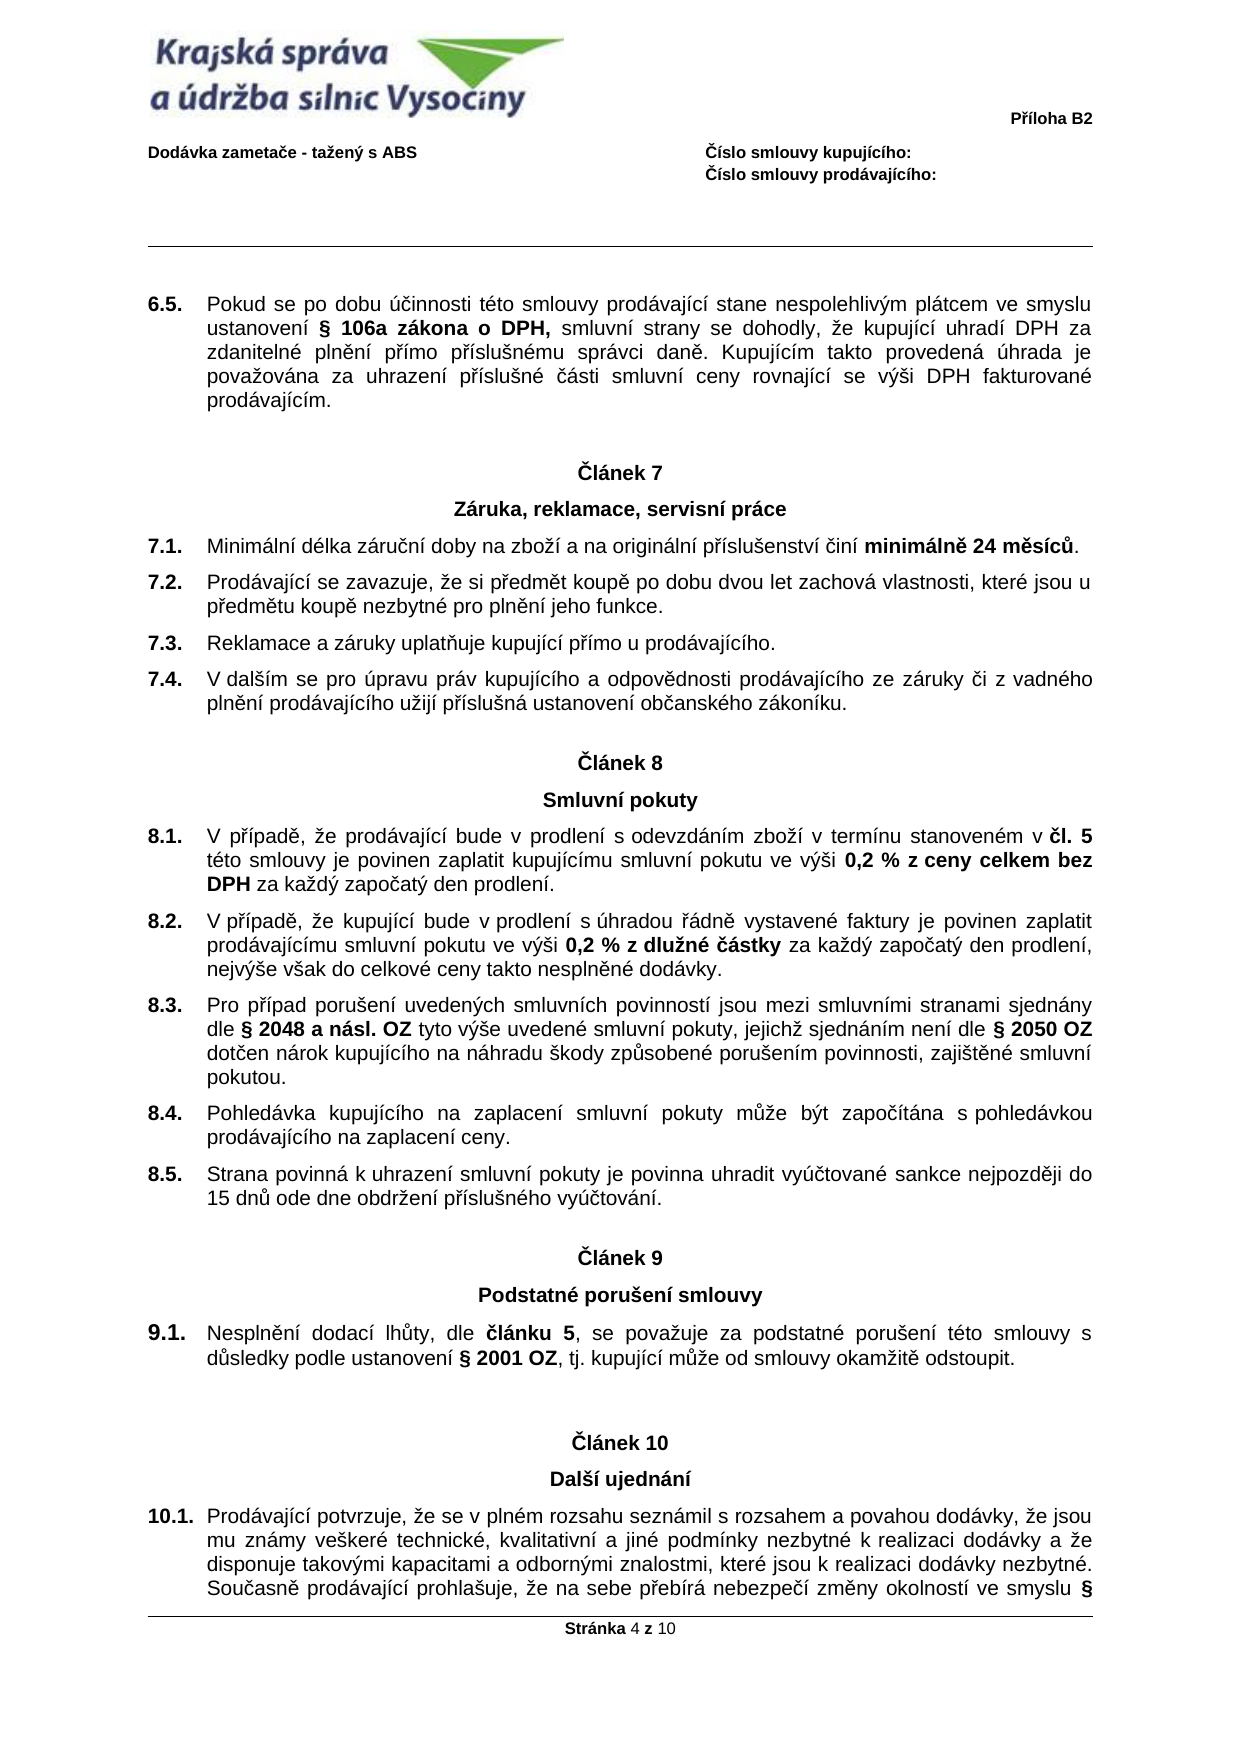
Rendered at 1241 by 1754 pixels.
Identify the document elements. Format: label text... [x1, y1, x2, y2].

text Článek 8 [148, 751, 1093, 775]
list Reklamace a záruky uplatňuje kupující přímo u prodávajícího. [148, 630, 1093, 654]
text Článek 9 [148, 1246, 1093, 1270]
list Pohledávka kupujícího na zaplacení smluvní pokuty může být započítána s pohledávkou prodávajícího na zaplacení ceny. [148, 1101, 1093, 1149]
list Strana povinná k uhrazení smluvní pokuty je povinna uhradit vyúčtované sankce nejpozději do 15 dnů ode dne obdržení příslušného vyúčtování. [148, 1162, 1093, 1209]
list V dalším se pro úpravu práv kupujícího a odpovědnosti prodávajícího ze záruky či z vadného plnění prodávajícího užijí příslušná ustanovení občanského zákoníku. [148, 667, 1093, 715]
text Článek 7 [148, 461, 1093, 484]
text Další ujednání [148, 1467, 1093, 1491]
list Prodávající se zavazuje, že si předmět koupě po dobu dvou let zachová vlastnosti, které jsou u předmětu koupě nezbytné pro plnění jeho funkce. [148, 570, 1093, 618]
text Smluvní pokuty [148, 788, 1093, 812]
list Minimální délka záruční doby na zboží a na originální příslušenství činí minimálně 24 měsíců. [148, 533, 1093, 557]
list V případě, že prodávající bude v prodlení s odevzdáním zboží v termínu stanoveném v čl. 5 této smlouvy je povinen zaplatit kupujícímu smluvní pokutu ve výši 0,2 % z ceny celkem bez DPH za každý započatý den prodlení. [148, 824, 1093, 896]
picture [148, 30, 564, 118]
text Podstatné porušení smlouvy [148, 1282, 1093, 1306]
text Záruka, reklamace, servisní práce [148, 497, 1093, 521]
list Nesplnění dodací lhůty, dle článku 5, se považuje za podstatné porušení této smlouvy s důsledky podle ustanovení § 2001 OZ, tj. kupující může od smlouvy okamžitě odstoupit. [148, 1319, 1093, 1369]
list Pro případ porušení uvedených smluvních povinností jsou mezi smluvními stranami sjednány dle § 2048 a násl. OZ tyto výše uvedené smluvní pokuty, jejichž sjednáním není dle § 2050 OZ dotčen nárok kupujícího na náhradu škody způsobené porušením povinnosti, zajištěné smluvní pokutou. [148, 993, 1093, 1089]
text Článek 10 [148, 1431, 1093, 1455]
list V případě, že kupující bude v prodlení s úhradou řádně vystavené faktury je povinen zaplatit prodávajícímu smluvní pokutu ve výši 0,2 % z dlužné částky za každý započatý den prodlení, nejvýše však do celkové ceny takto nesplněné dodávky. [148, 908, 1093, 980]
list Pokud se po dobu účinnosti této smlouvy prodávající stane nespolehlivým plátcem ve smyslu ustanovení § 106a zákona o DPH, smluvní strany se dohodly, že kupující uhradí DPH za zdanitelné plnění přímo příslušnému správci daně. Kupujícím takto provedená úhrada je považována za uhrazení příslušné části smluvní ceny rovnající se výši DPH fakturované prodávajícím. [148, 292, 1093, 412]
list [148, 1504, 1093, 1599]
